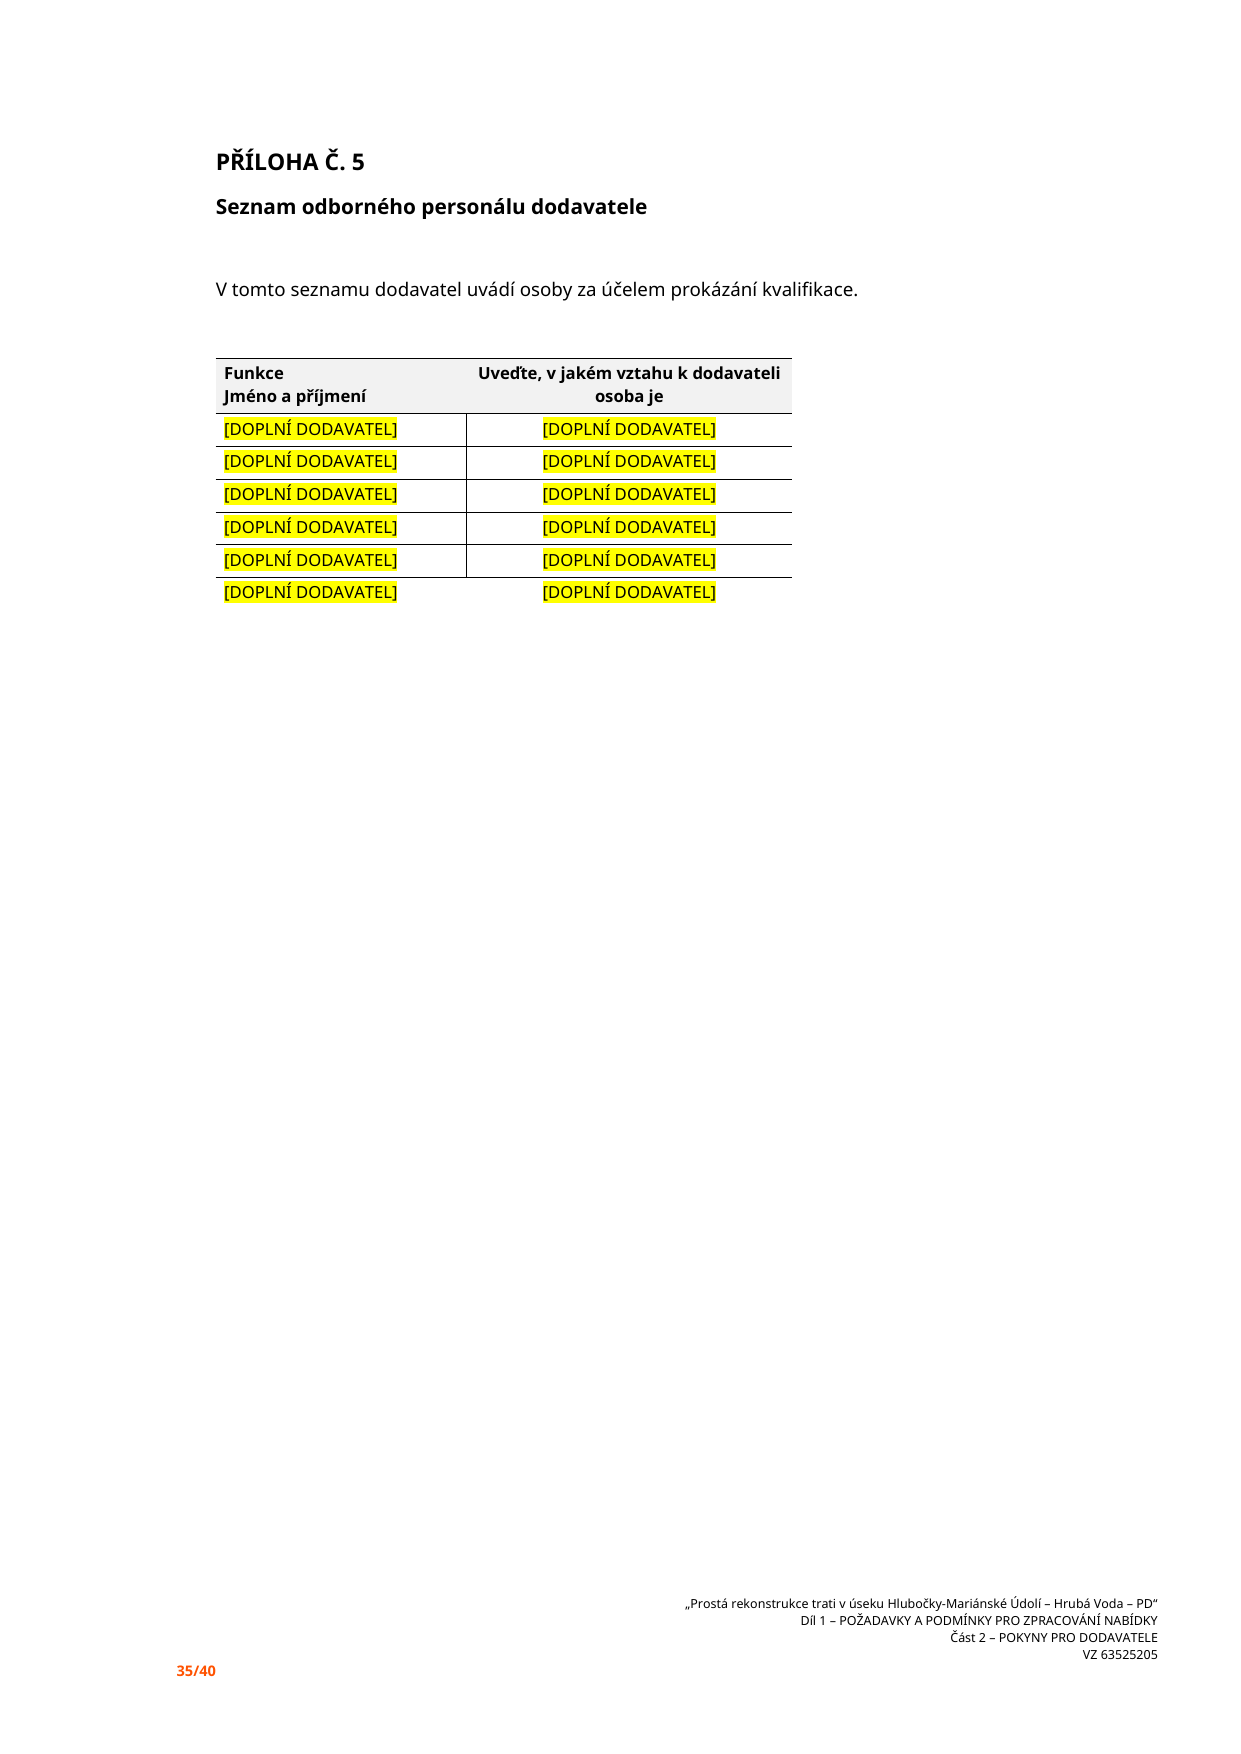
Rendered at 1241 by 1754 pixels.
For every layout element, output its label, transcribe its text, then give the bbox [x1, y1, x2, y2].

table_cell [DOPLNÍ DODAVATEL] [467, 578, 792, 609]
table_cell [DOPLNÍ DODAVATEL] [216, 578, 467, 609]
table_header Funkce Jméno a příjmení [216, 359, 467, 413]
table_cell [DOPLNÍ DODAVATEL] [467, 513, 792, 544]
table_cell [DOPLNÍ DODAVATEL] [467, 414, 792, 446]
table_cell [DOPLNÍ DODAVATEL] [216, 545, 466, 577]
table_cell [DOPLNÍ DODAVATEL] [467, 480, 792, 511]
text V tomto seznamu dodavatel uvádí osoby za účelem prokázání kvalifikace. [216, 277, 1122, 302]
table_cell [DOPLNÍ DODAVATEL] [216, 414, 466, 446]
table_cell [DOPLNÍ DODAVATEL] [467, 447, 792, 479]
table_cell [DOPLNÍ DODAVATEL] [216, 480, 466, 511]
table_cell [DOPLNÍ DODAVATEL] [467, 545, 792, 577]
text Příloha č. 5 [216, 146, 1122, 177]
text Seznam odborného personálu dodavatele [216, 192, 1122, 221]
table_header Uveďte, v jakém vztahu k dodavateli osoba je [467, 359, 792, 413]
table_cell [DOPLNÍ DODAVATEL] [216, 447, 466, 479]
table_cell [DOPLNÍ DODAVATEL] [216, 513, 466, 544]
